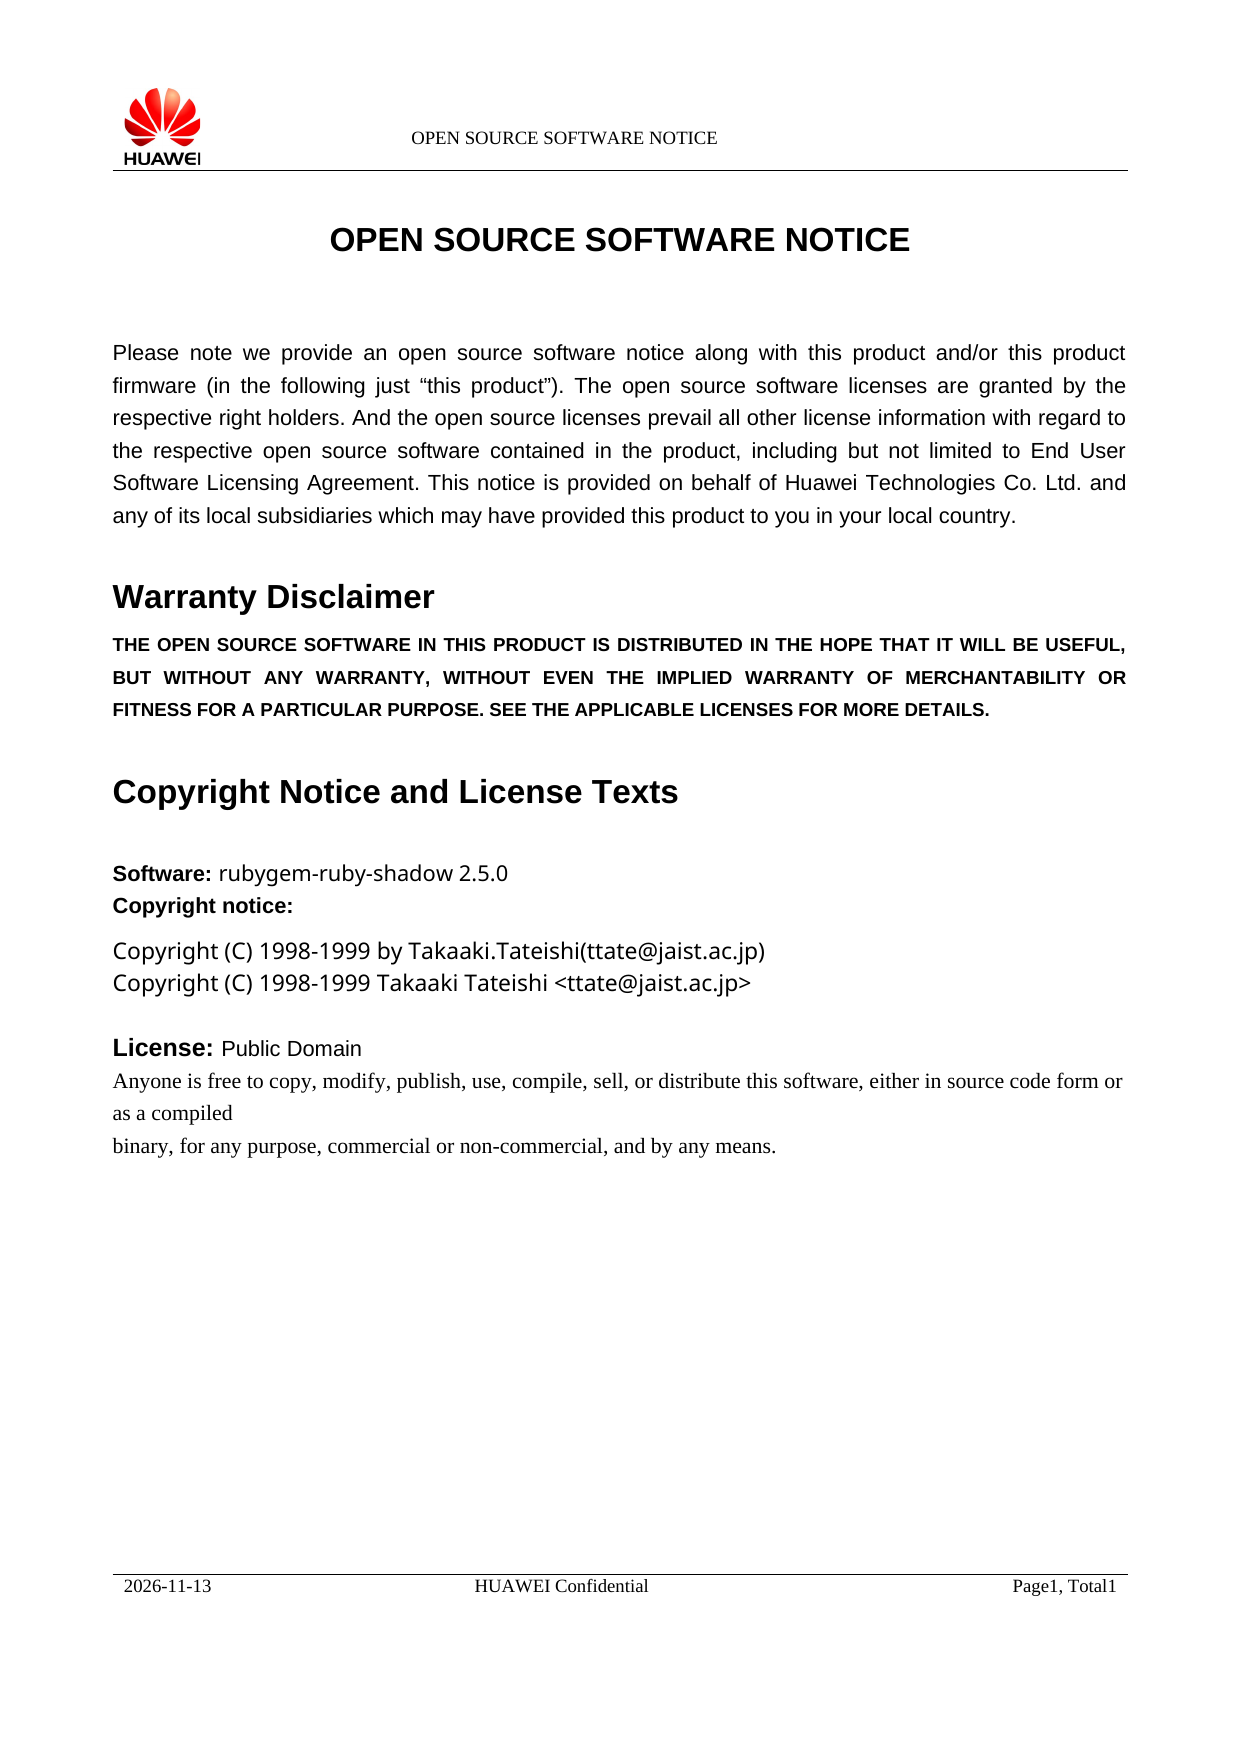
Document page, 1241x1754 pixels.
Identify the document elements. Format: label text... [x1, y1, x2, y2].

text Copyright (C) 1998-1999 by Takaaki.Tateishi(ttate@jaist.ac.jp) Copyright (C) 1998-1999 Takaaki Tateishi <ttate@jaist.ac.jp> [112, 934, 1128, 1031]
title Software: rubygem-ruby-shadow 2.5.0 [112, 856, 1128, 889]
text OPEN SOURCE SOFTWARE NOTICE [112, 206, 1128, 271]
text License: Public Domain [112, 1031, 1128, 1064]
picture [124, 88, 201, 165]
text Please note we provide an open source software notice along with this product and/or this product firmware (in the following just “this product”). The open source software licenses are granted by the respective right holders. And the open source licenses prevail all other license information with regard to the respective open source software contained in the product, including but not limited to End User Software Licensing Agreement. This notice is provided on behalf of Huawei Technologies Co. Ltd. and any of its local subsidiaries which may have provided this product to you in your local country. [112, 336, 1128, 531]
text Anyone is free to copy, modify, publish, use, compile, sell, or distribute this software, either in source code form or as a compiled binary, for any purpose, commercial or non-commercial, and by any means. [112, 1064, 1128, 1161]
text Copyright notice: [112, 889, 1128, 921]
text Warranty Disclaimer [112, 564, 1128, 629]
text The open source software in this product is distributed in the hope that it will be useful, but WITHOUT ANY WARRANTY, without even the implied warranty of MERCHANTABILITY or FITNESS FOR A PARTICULAR PURPOSE. See the applicable licenses for more details. [112, 629, 1128, 726]
text Copyright Notice and License Texts [112, 759, 1128, 824]
